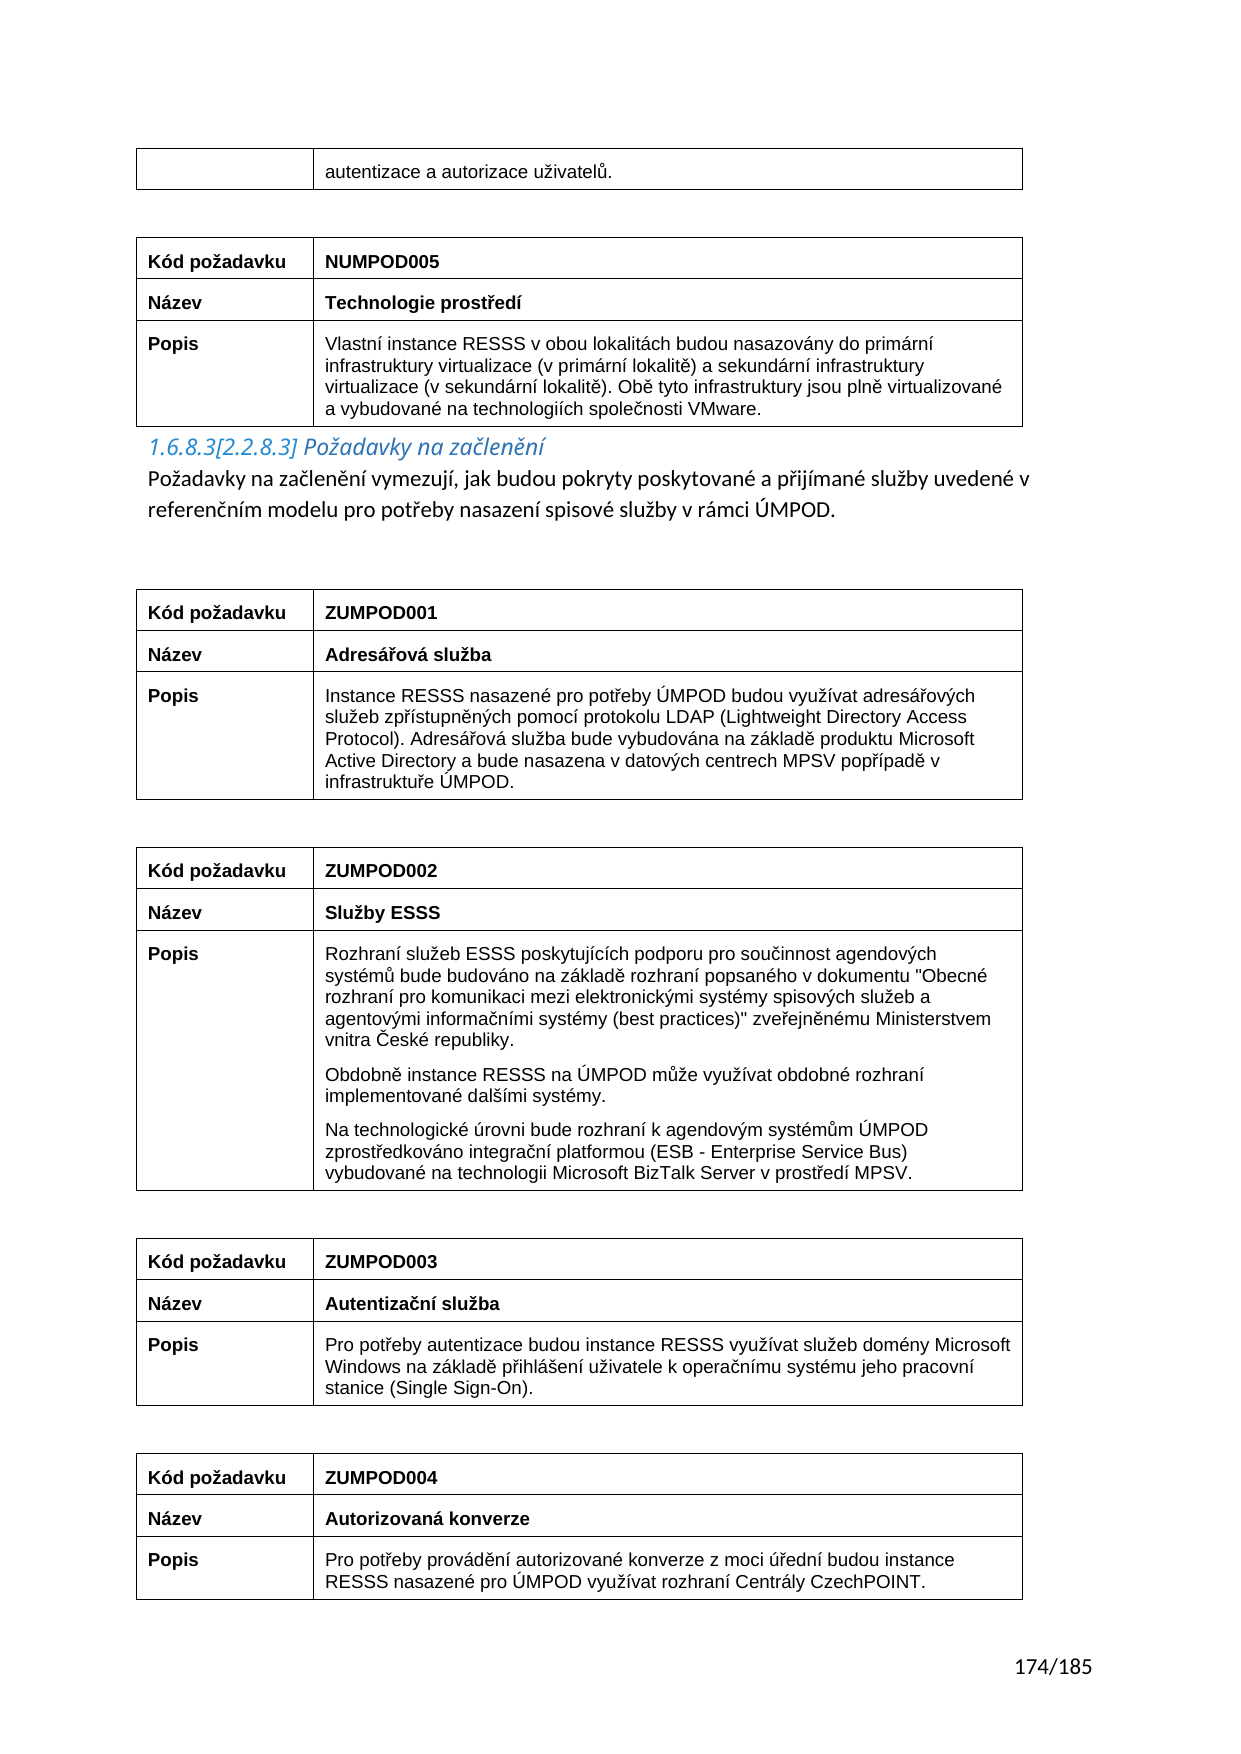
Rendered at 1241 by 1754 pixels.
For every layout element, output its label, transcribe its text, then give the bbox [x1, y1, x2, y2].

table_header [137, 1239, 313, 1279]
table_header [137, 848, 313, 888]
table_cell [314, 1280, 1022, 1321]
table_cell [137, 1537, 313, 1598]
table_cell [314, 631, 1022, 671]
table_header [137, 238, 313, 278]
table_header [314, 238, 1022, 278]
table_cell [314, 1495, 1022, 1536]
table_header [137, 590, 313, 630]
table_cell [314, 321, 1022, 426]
text Požadavky na začlenění vymezují, jak budou pokryty poskytované a přijímané služby uvedené v referenčním modelu pro potřeby nasazení spisové služby v rámci ÚMPOD. [148, 464, 1093, 523]
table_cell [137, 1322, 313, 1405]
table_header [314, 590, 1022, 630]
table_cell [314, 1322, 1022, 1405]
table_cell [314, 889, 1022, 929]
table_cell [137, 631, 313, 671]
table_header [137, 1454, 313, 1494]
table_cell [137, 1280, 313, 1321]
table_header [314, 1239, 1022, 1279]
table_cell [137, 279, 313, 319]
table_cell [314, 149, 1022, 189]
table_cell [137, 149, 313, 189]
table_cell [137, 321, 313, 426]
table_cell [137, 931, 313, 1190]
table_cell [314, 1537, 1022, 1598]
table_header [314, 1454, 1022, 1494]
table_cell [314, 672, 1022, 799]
subtitle Požadavky na začlenění [148, 431, 1093, 462]
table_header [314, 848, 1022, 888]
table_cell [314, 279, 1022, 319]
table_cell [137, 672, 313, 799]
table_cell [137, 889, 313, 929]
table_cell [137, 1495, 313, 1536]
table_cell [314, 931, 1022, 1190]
